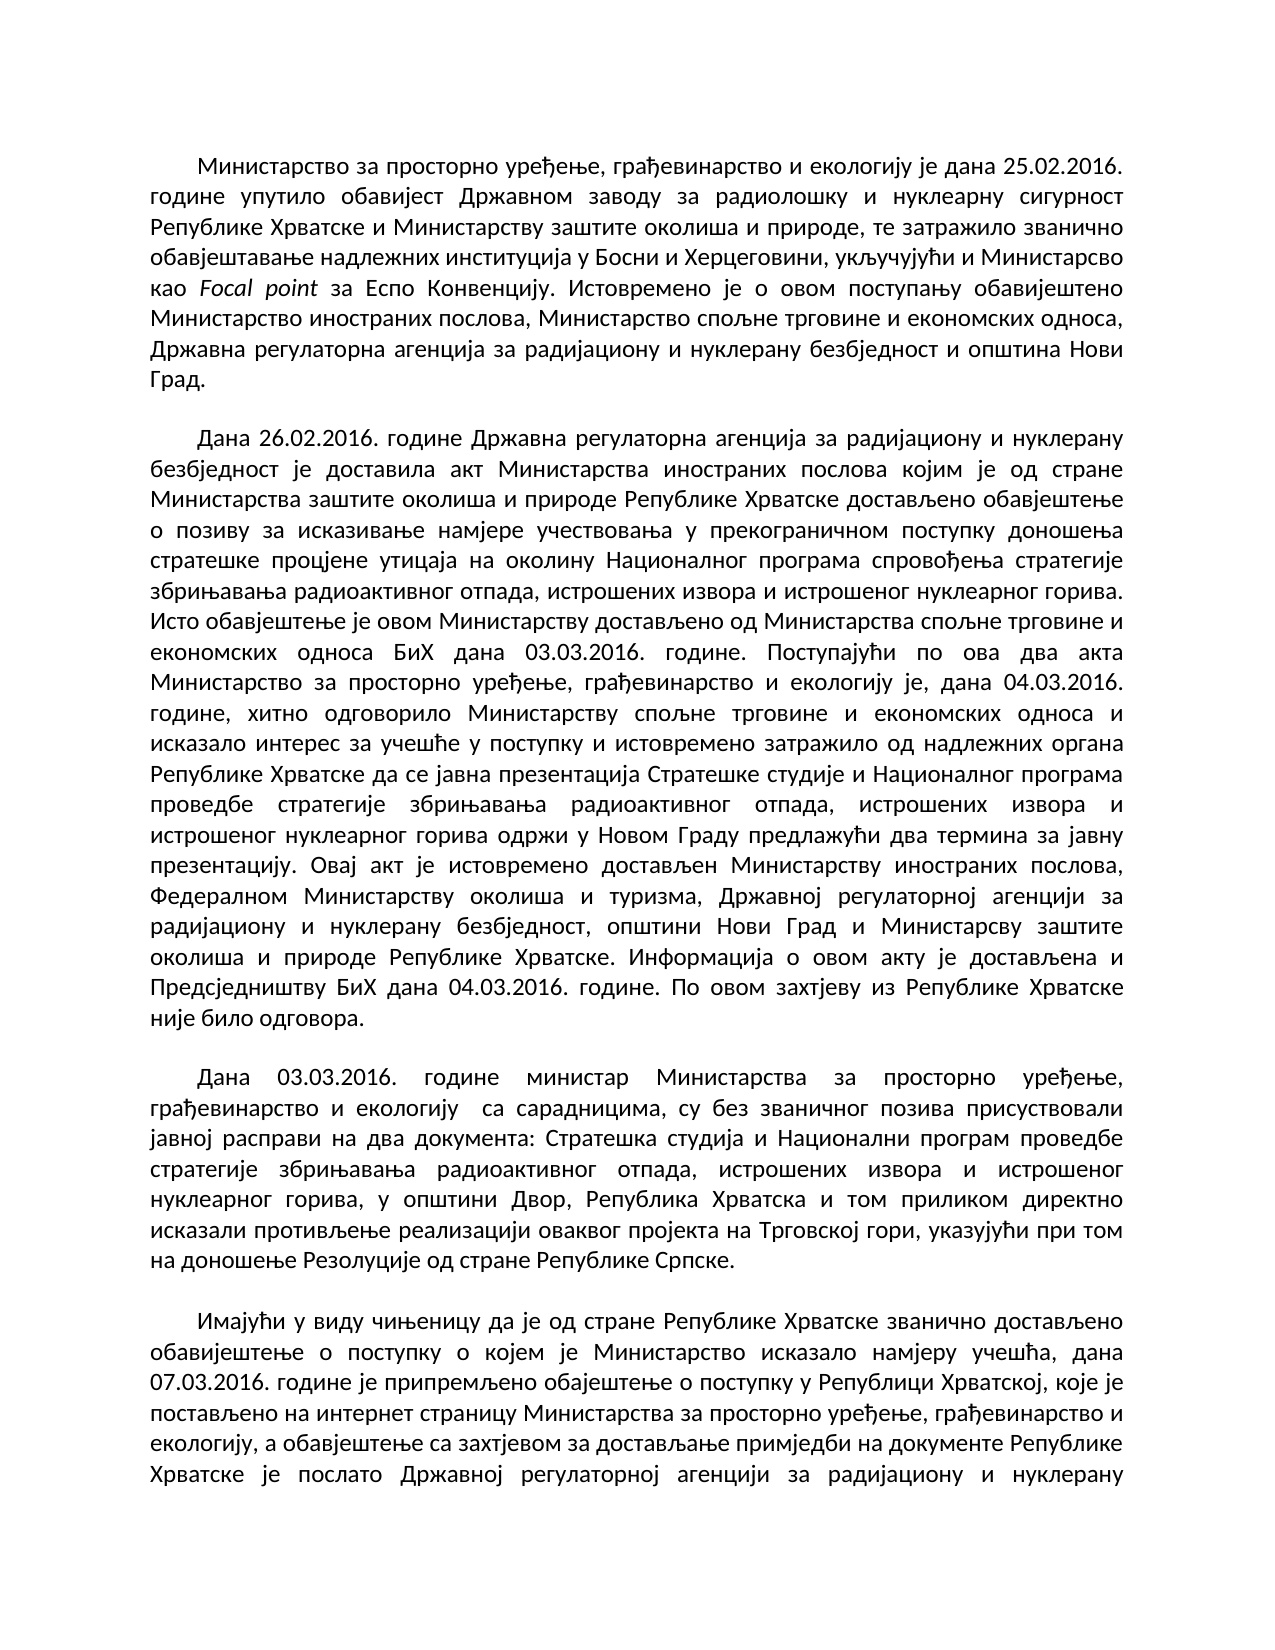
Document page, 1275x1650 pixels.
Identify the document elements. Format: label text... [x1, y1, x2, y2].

text Министарство за просторно уређење, грађевинарство и екологију је дана 25.02.2016. године упутило обавијест Државном заводу за радиолошку и нуклеарну сигурност Републике Хрватске и Министарству заштите околиша и природе, те затражило званично обавјештавање надлежних институција у Босни и Херцеговини, укључујући и Министарсво као Focal point за Еспо Конвенцију. Истовремено је о овом поступању обавијештено Министарство иностраних послова, Министарство спољне трговине и економских односа, Државна регулаторна агенција за радијациону и нуклерану безбједност и општина Нови Град. [150, 150, 1125, 394]
text Дана 26.02.2016. године Државна регулаторна агенција за радијациону и нуклерану безбједност је доставила акт Министарства иностраних послова којим је од стране Министарства заштите околиша и природе Републике Хрватске достављено обавјештење о позиву за исказивање намјере учествовања у прекограничном поступку доношења стратешке процјене утицаја на околину Националног програма спровођења стратегије збрињавања радиоактивног отпада, истрошених извора и истрошеног нуклеарног горива. Исто обавјештење је овом Министарству достављено од Министарства спољне трговине и економских односа БиХ дана 03.03.2016. године. Поступајући по ова два акта Министарство за просторно уређење, грађевинарство и екологију је, дана 04.03.2016. године, хитно одговорило Министарству спољне трговине и економских односа и исказало интерес за учешће у поступку и истовремено затражило од надлежних органа Републике Хрватске да се јавна презентација Стратешке студије и Националног програма проведбе стратегије збрињавања радиоактивног отпада, истрошених извора и истрошеног нуклеарног горива одржи у Новом Граду предлажући два термина за јавну презентацију. Овај акт је истовремено достављен Министарству иностраних послова, Федералном Министарству околиша и туризма, Државној регулаторној агенцији за радијациону и нуклерану безбједност, општини Нови Град и Министарсву заштите околиша и природе Републике Хрватске. Информација о овом акту је достављена и Предсједништву БиХ дана 04.03.2016. године. По овом захтјеву из Републике Хрватске није било одговора. [150, 422, 1125, 1033]
text Дана 03.03.2016. године министар Министарства за просторно уређење, грађевинарство и екологију са сарадницима, су без званичног позива присуствовали јавној расправи на два документа: Стратешка студија и Национални програм проведбе стратегије збрињавања радиоактивног отпада, истрошених извора и истрошеног нуклеарног горива, у општини Двор, Република Хрватска и том приликом директно исказали противљење реализацији оваквог пројекта на Трговској гори, указујући при том на доношење Резолуције од стране Републике Српске. [150, 1061, 1125, 1275]
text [150, 1306, 1125, 1489]
